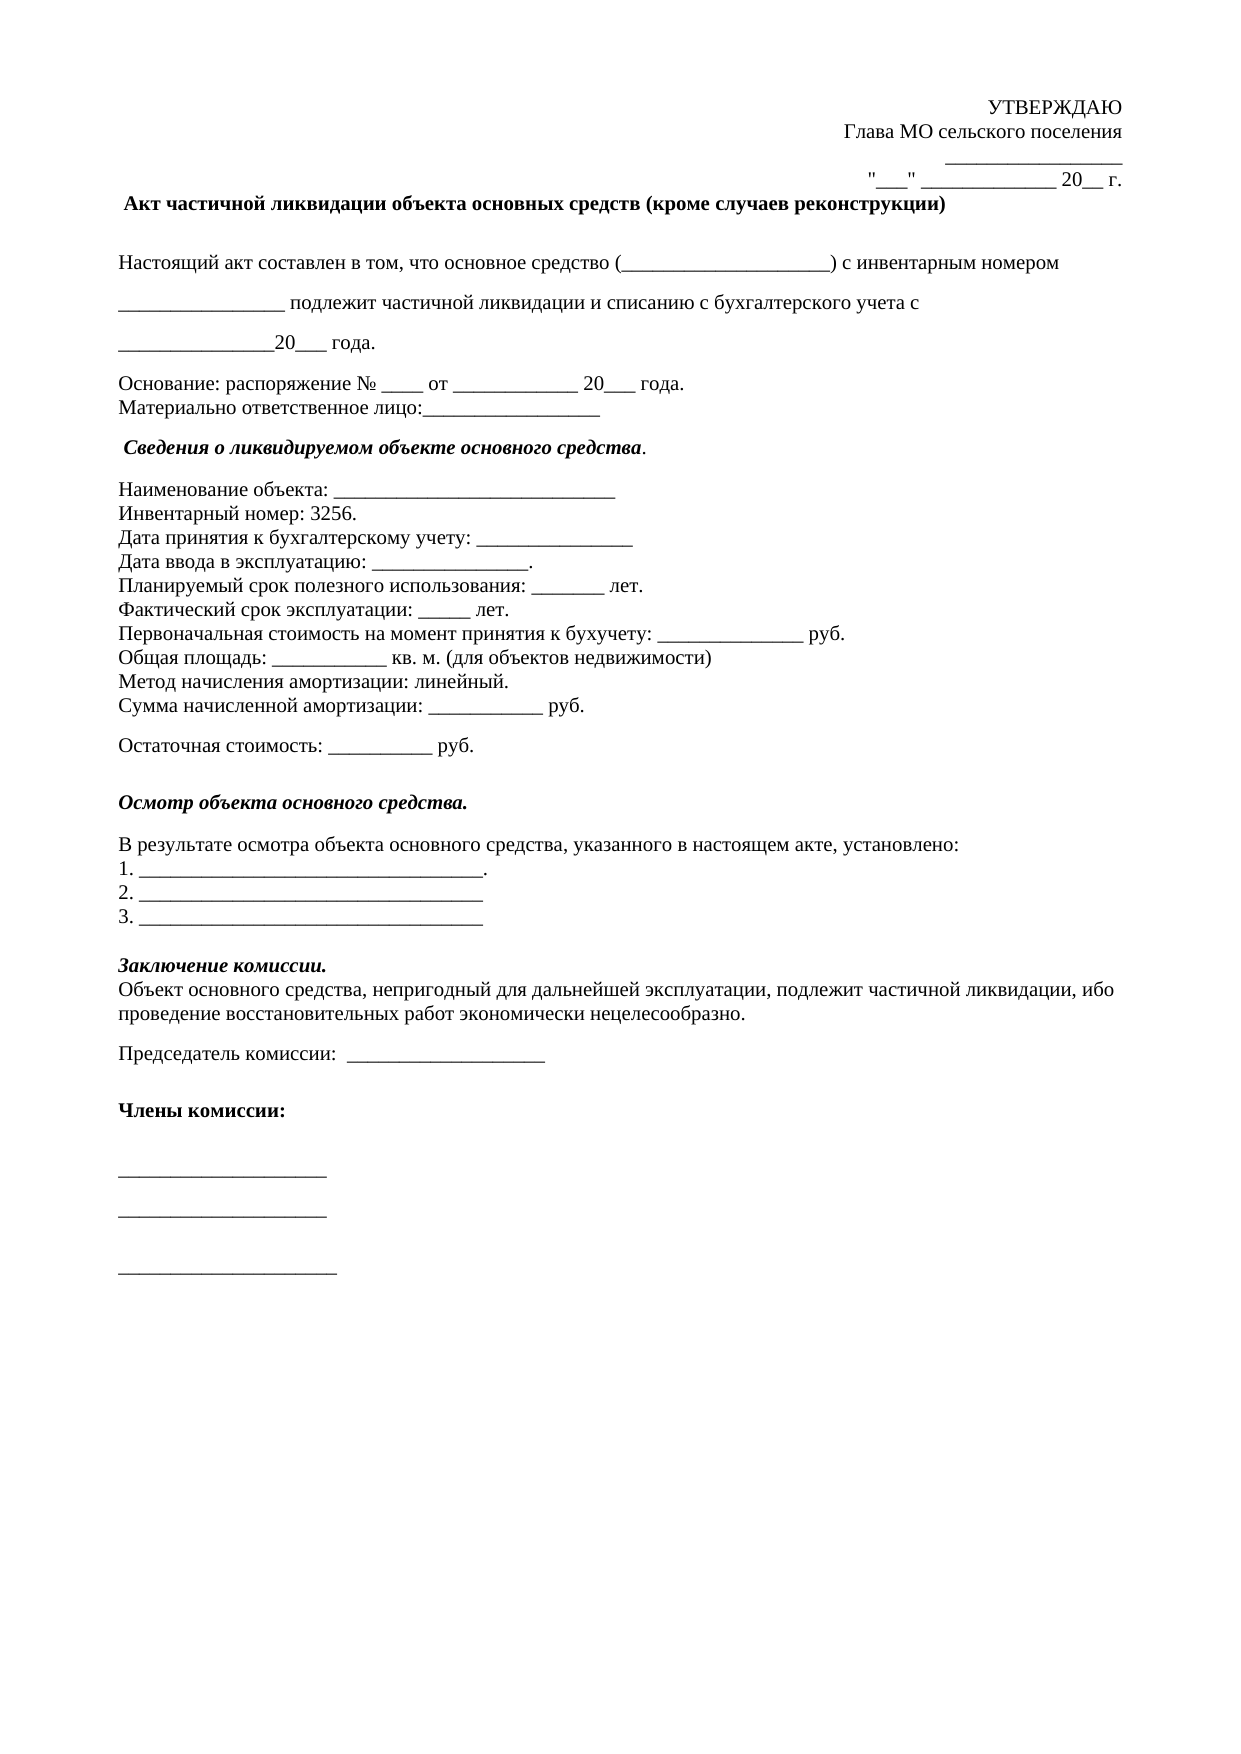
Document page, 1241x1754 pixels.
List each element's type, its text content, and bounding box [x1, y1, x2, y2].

text В результате осмотра объекта основного средства, указанного в настоящем акте, установлено: [118, 831, 1122, 856]
text Дата принятия к бухгалтерскому учету: _______________ [118, 524, 1122, 549]
text Наименование объекта: ___________________________ [118, 476, 1122, 501]
text Сумма начисленной амортизации: ___________ руб. [118, 693, 1122, 717]
text Осмотр объекта основного средства. [118, 774, 1122, 814]
text 1. _________________________________. [118, 856, 1122, 879]
text "___" _____________ 20__ г. [118, 167, 1122, 191]
text Заключение комиссии. [118, 953, 1122, 977]
text Акт частичной ликвидации объекта основных средств (кроме случаев реконструкции) [118, 191, 1122, 215]
text 2. _________________________________ [118, 879, 1122, 904]
text _____________________ [118, 1237, 1122, 1277]
text Фактический срок эксплуатации: _____ лет. [118, 597, 1122, 621]
text Общая площадь: ___________ кв. м. (для объектов недвижимости) [118, 645, 1122, 669]
text Остаточная стоимость: __________ руб. [118, 717, 1122, 757]
text ____________________ ____________________ [118, 1140, 1122, 1220]
text Председатель комиссии: ___________________ [118, 1025, 1122, 1065]
text Инвентарный номер: 3256. [118, 501, 1122, 524]
text Планируемый срок полезного использования: _______ лет. [118, 573, 1122, 597]
text Основание: распоряжение № ____ от ____________ 20___ года. [118, 371, 1122, 395]
text Глава МО сельского поселения [118, 119, 1122, 143]
text Материально ответственное лицо:_________________ [118, 395, 1122, 419]
text Члены комиссии: [118, 1082, 1122, 1122]
text Объект основного средства, непригодный для дальнейшей эксплуатации, подлежит частичной ликвидации, ибо проведение восстановительных работ экономически нецелесообразно. [118, 977, 1122, 1025]
text _________________ [118, 143, 1122, 167]
text Настоящий акт составлен в том, что основное средство (____________________) с инвентарным номером ________________ подлежит частичной ликвидации и списанию с бухгалтерского учета с _______________20___ года. [118, 234, 1122, 354]
text Дата ввода в эксплуатацию: _______________. [118, 549, 1122, 573]
text Первоначальная стоимость на момент принятия к бухучету: ______________ руб. [118, 621, 1122, 645]
text Сведения о ликвидируемом объекте основного средства. [118, 419, 1122, 459]
text УТВЕРЖДАЮ [118, 95, 1122, 119]
text Метод начисления амортизации: линейный. [118, 669, 1122, 693]
text 3. _________________________________ [118, 904, 1122, 928]
